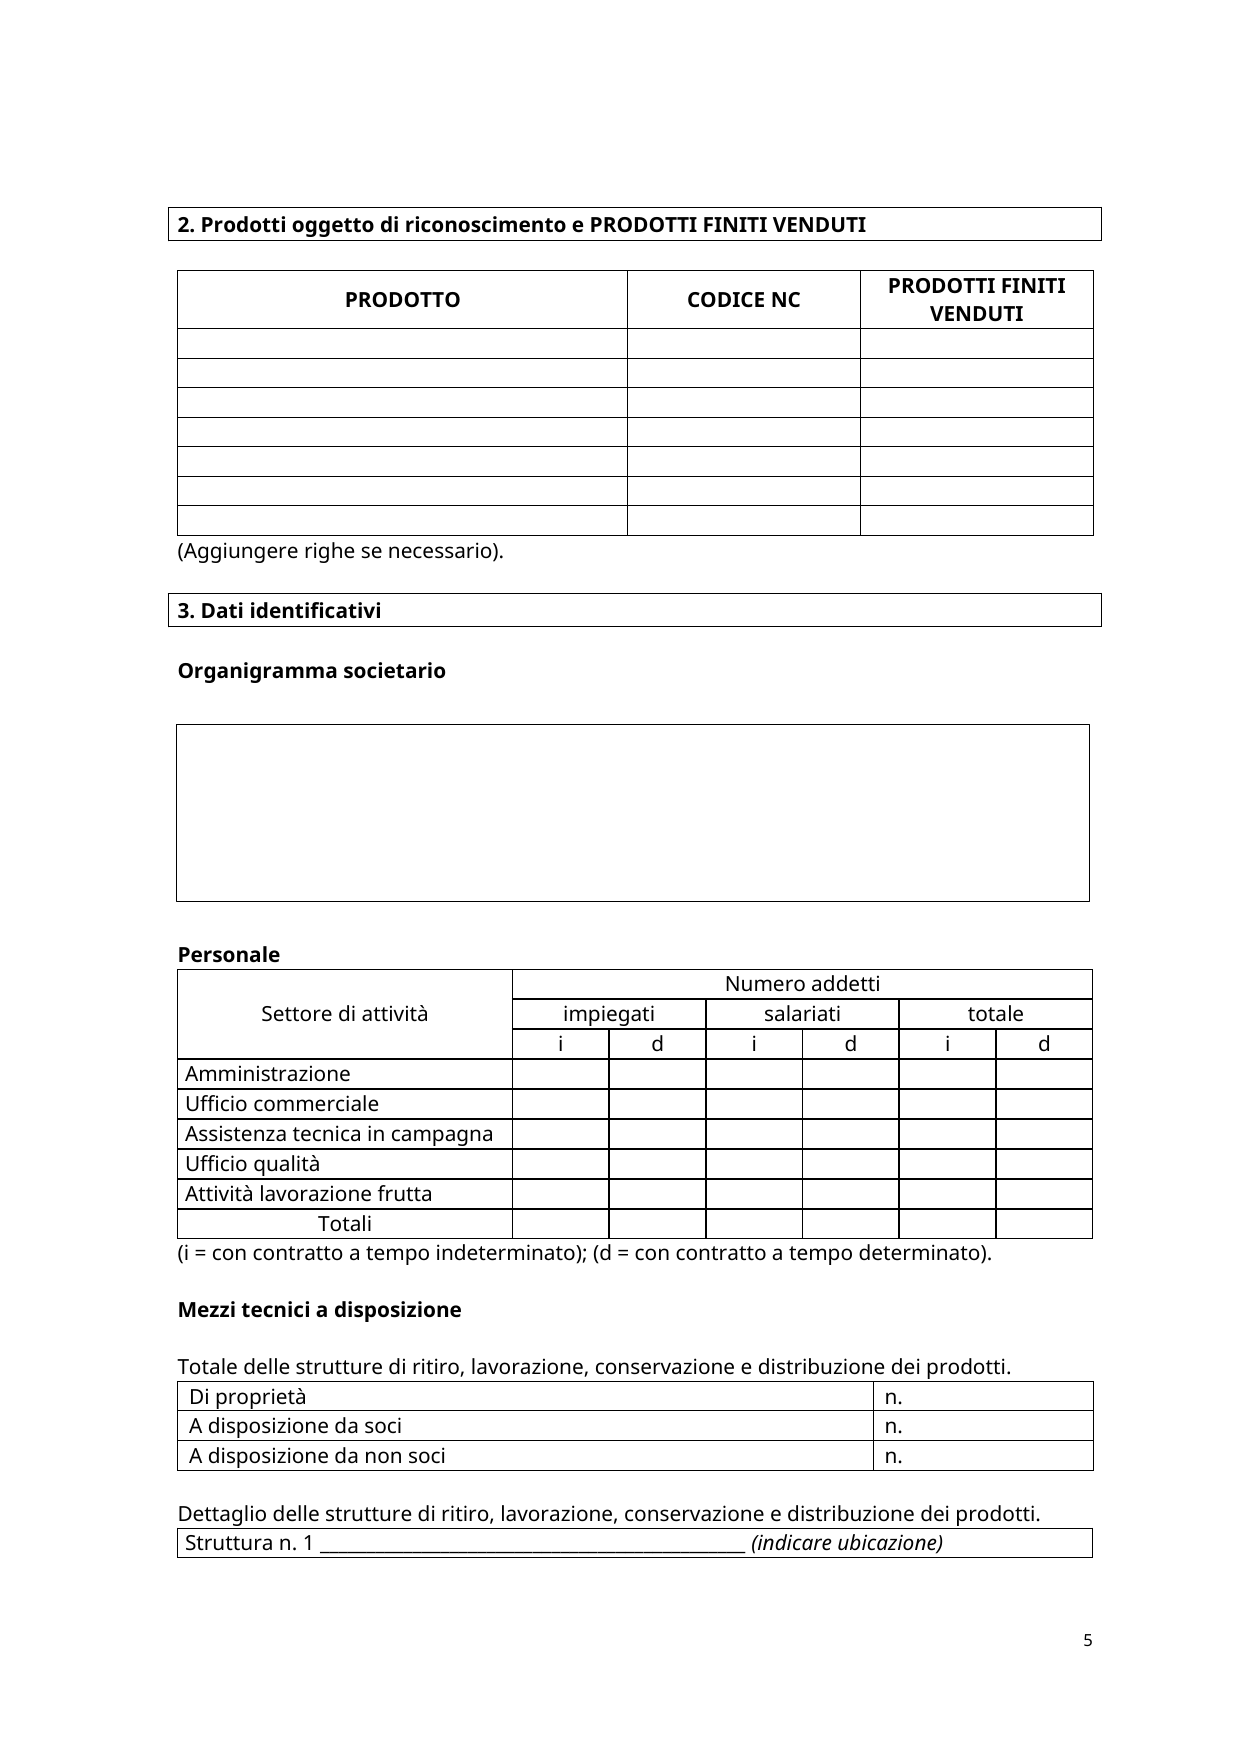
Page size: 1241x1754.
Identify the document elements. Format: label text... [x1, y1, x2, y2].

table_cell Ufficio qualità [178, 1150, 512, 1178]
text Personale [177, 941, 1092, 969]
table_cell [997, 1150, 1092, 1178]
table_cell A disposizione da non soci [178, 1441, 873, 1469]
table_cell [610, 1060, 705, 1088]
table_cell Totali [178, 1210, 512, 1238]
table_cell [900, 1210, 995, 1238]
table_cell [178, 477, 627, 505]
table_cell [861, 329, 1093, 357]
table_cell [610, 1180, 705, 1208]
table_header PRODOTTI FINITI VENDUTI [861, 271, 1093, 328]
table_cell [803, 1090, 898, 1118]
text Mezzi tecnici a disposizione [177, 1295, 1092, 1324]
table_cell [707, 1060, 802, 1088]
table_cell [610, 1090, 705, 1118]
table_cell [997, 1210, 1092, 1238]
table_header CODICE NC [628, 271, 860, 328]
table_cell [178, 359, 627, 387]
table_cell [997, 1060, 1092, 1088]
table_cell i [900, 1030, 995, 1058]
text Dettaglio delle strutture di ritiro, lavorazione, conservazione e distribuzione dei prodotti. [177, 1499, 1092, 1527]
table_cell [707, 1090, 802, 1118]
table_cell [628, 477, 860, 505]
text Totale delle strutture di ritiro, lavorazione, conservazione e distribuzione dei prodotti. [177, 1352, 1092, 1381]
text (Aggiungere righe se necessario). [177, 536, 1092, 564]
table_cell [900, 1120, 995, 1148]
table_cell [513, 1120, 608, 1148]
table_cell [610, 1210, 705, 1238]
table_cell [861, 418, 1093, 446]
table_header PRODOTTO [178, 271, 627, 328]
table_cell salariati [707, 1000, 898, 1028]
table_cell [707, 1210, 802, 1238]
table_cell Ufficio commerciale [178, 1090, 512, 1118]
table_cell [628, 329, 860, 357]
table_cell i [707, 1030, 802, 1058]
table_cell Attività lavorazione frutta [178, 1180, 512, 1208]
table_cell [707, 1150, 802, 1178]
table_cell d [997, 1030, 1092, 1058]
table_cell [861, 388, 1093, 417]
table_cell [513, 1150, 608, 1178]
table_cell n. [874, 1411, 1093, 1440]
table_cell [997, 1180, 1092, 1208]
table_header Numero addetti [513, 970, 1092, 998]
table_cell totale [900, 1000, 1092, 1028]
text Organigramma societario [177, 656, 1092, 684]
table_cell [900, 1150, 995, 1178]
table_cell n. [874, 1441, 1093, 1469]
table_cell [900, 1180, 995, 1208]
table_cell [997, 1120, 1092, 1148]
table_cell [707, 1180, 802, 1208]
table_cell [513, 1210, 608, 1238]
table_header n. [874, 1382, 1093, 1410]
table_cell [178, 447, 627, 476]
table_header Struttura n. 1 ______________________________________________ (indicare ubicazione) [178, 1529, 1092, 1556]
table_cell [707, 1120, 802, 1148]
table_cell [178, 506, 627, 535]
table_cell [628, 447, 860, 476]
table_cell A disposizione da soci [178, 1411, 873, 1440]
table_cell [628, 388, 860, 417]
text 2. Prodotti oggetto di riconoscimento e PRODOTTI FINITI VENDUTI [169, 208, 1101, 240]
table_header Di proprietà [178, 1382, 873, 1410]
table_cell [513, 1180, 608, 1208]
table_cell [803, 1210, 898, 1238]
table_cell [513, 1090, 608, 1118]
table_cell [861, 447, 1093, 476]
table_cell [628, 359, 860, 387]
table_cell [513, 1060, 608, 1088]
table_cell impiegati [513, 1000, 705, 1028]
table_cell d [803, 1030, 898, 1058]
table_cell [610, 1150, 705, 1178]
table_cell Assistenza tecnica in campagna [178, 1120, 512, 1148]
text 3. Dati identificativi [169, 594, 1101, 626]
table_header Settore di attività [178, 970, 512, 1058]
table_cell [803, 1120, 898, 1148]
table_cell [178, 388, 627, 417]
table_cell [178, 329, 627, 357]
table_cell [861, 477, 1093, 505]
table_cell [628, 506, 860, 535]
table_cell [628, 418, 860, 446]
table_cell Amministrazione [178, 1060, 512, 1088]
table_cell [900, 1090, 995, 1118]
table_cell [861, 506, 1093, 535]
table_cell [803, 1060, 898, 1088]
table_cell [803, 1150, 898, 1178]
table_cell i [513, 1030, 608, 1058]
table_cell [861, 359, 1093, 387]
text (i = con contratto a tempo indeterminato); (d = con contratto a tempo determinato). [177, 1239, 1092, 1267]
table_cell d [610, 1030, 705, 1058]
table_cell [997, 1090, 1092, 1118]
table_cell [610, 1120, 705, 1148]
table_cell [900, 1060, 995, 1088]
table_cell [803, 1180, 898, 1208]
table_cell [178, 418, 627, 446]
